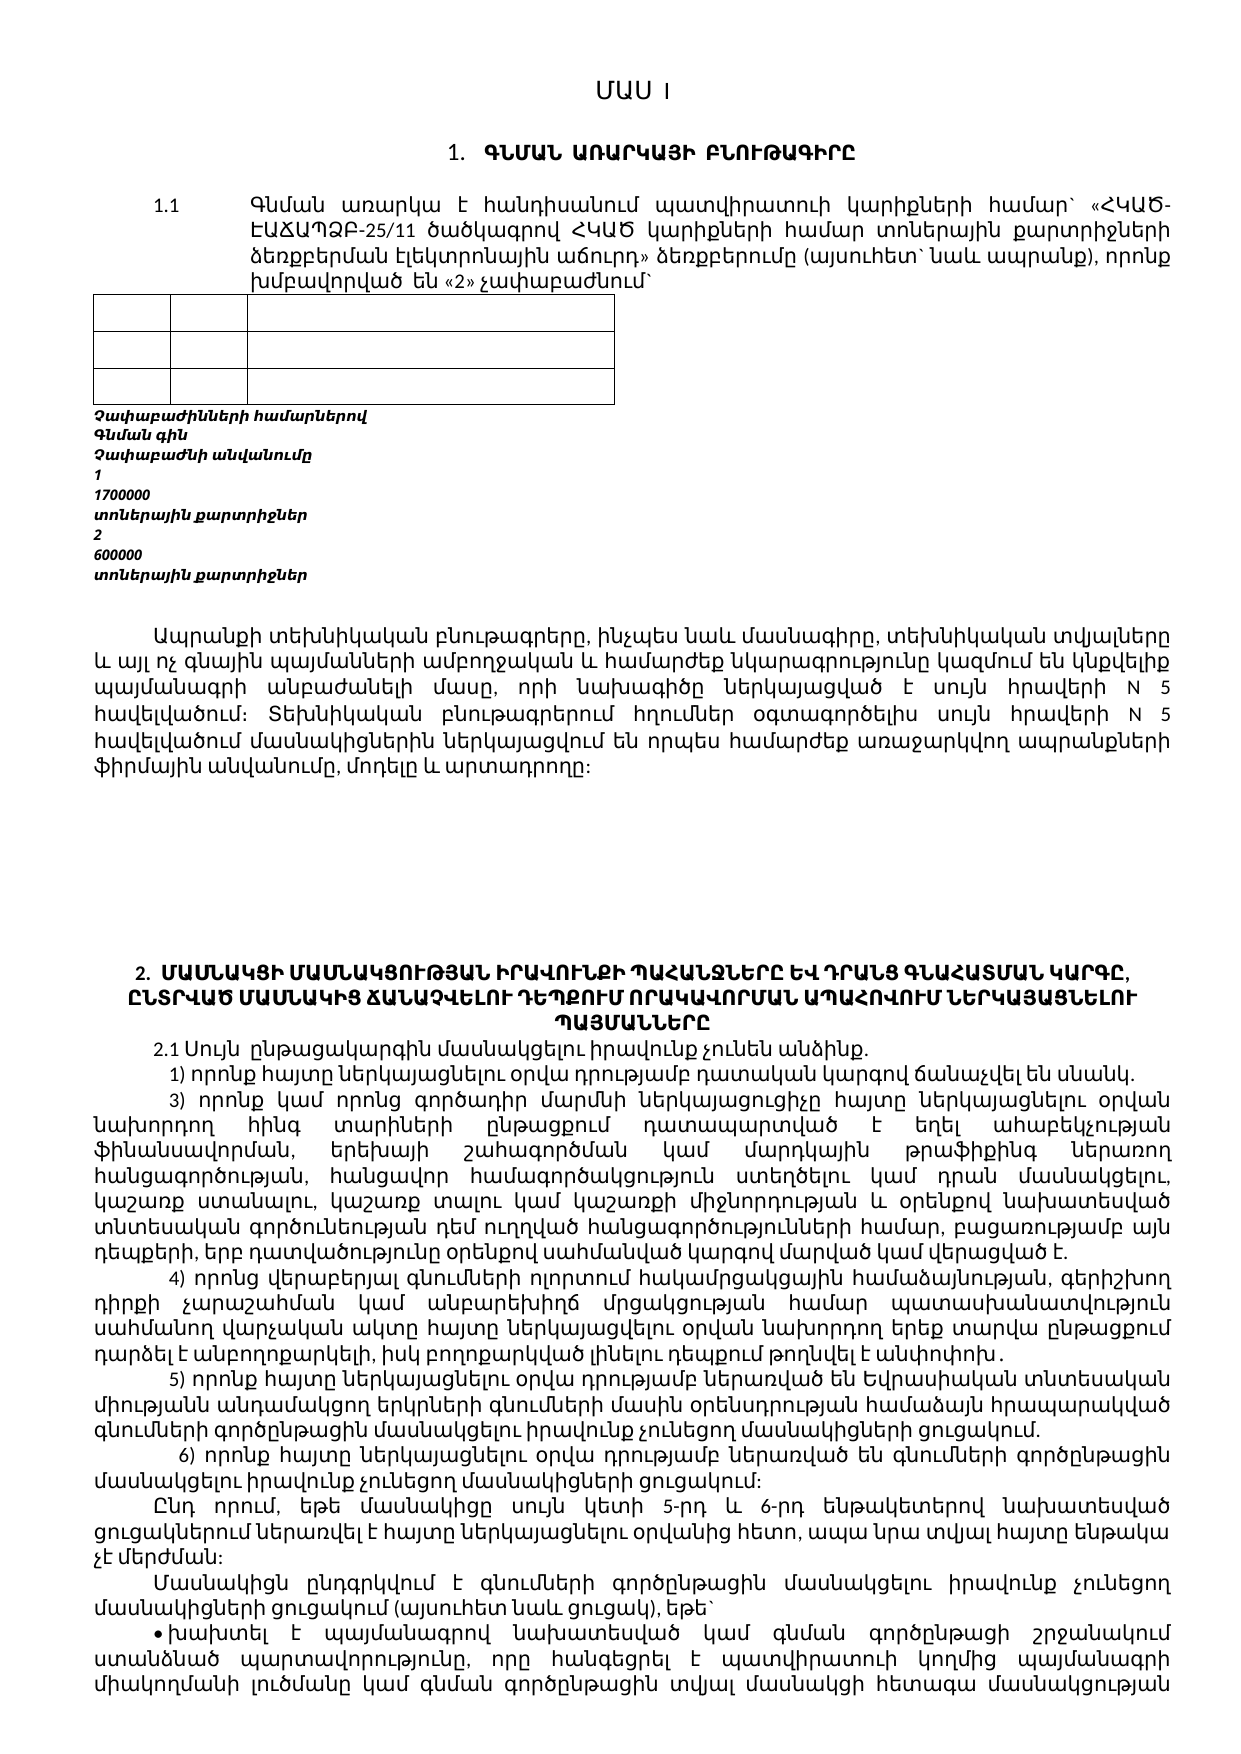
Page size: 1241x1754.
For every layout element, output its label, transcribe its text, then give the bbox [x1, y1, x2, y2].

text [94, 1621, 1171, 1697]
text ՄԱՍ I [94, 75, 1171, 106]
text Ընդ որում, եթե մասնակիցը սույն կետի 5-րդ և 6-րդ ենթակետերով նախատեսված ցուցակներում ներառվել է հայտը ներկայացնելու օրվանից հետո, ապա նրա տվյալ հայտը ենթակա չէ մերժման: [94, 1493, 1171, 1570]
subtitle Գնման առարկա է հանդիսանում պատվիրատուի կարիքների համար` «ՀԿԱԾ-ԷԱՃԱՊՁԲ-25/11 ծածկագրով ՀԿԱԾ կարիքների համար տոներային քարտրիջների ձեռքբերման էլեկտրոնային աճուրդ» ձեռքբերումը (այսուհետ` նաև ապրանք), որոնք խմբավորված են «2» չափաբաժնում` [153, 192, 1171, 294]
list ԳՆՄԱՆ ԱՌԱՐԿԱՅԻ ԲՆՈՒԹԱԳԻՐԸ [131, 136, 1171, 167]
text 6) որոնք հայտը ներկայացնելու օրվա դրությամբ ներառված են գնումների գործընթացին մասնակցելու իրավունք չունեցող մասնակիցների ցուցակում: [94, 1443, 1171, 1493]
text 3) որոնք կամ որոնց գործադիր մարմնի ներկայացուցիչը հայտը ներկայացնելու օրվան նախորդող հինգ տարիների ընթացքում դատապարտված է եղել ահաբեկչության ֆինանսավորման, երեխայի շահագործման կամ մարդկային թրաֆիքինգ ներառող հանցագործության, հանցավոր համագործակցություն ստեղծելու կամ դրան մասնակցելու, կաշառք ստանալու, կաշառք տալու կամ կաշառքի միջնորդության և օրենքով նախատեսված տնտեսական գործունեության դեմ ուղղված հանցագործությունների համար, բացառությամբ այն դեպքերի, երբ դատվածությունը օրենքով սահմանված կարգով մարված կամ վերացված է. [94, 1087, 1171, 1265]
text 2. ՄԱՍՆԱԿՑԻ ՄԱՍՆԱԿՑՈՒԹՅԱՆ ԻՐԱՎՈՒՆՔԻ ՊԱՀԱՆՋՆԵՐԸ ԵՎ ԴՐԱՆՑ ԳՆԱՀԱՏՄԱՆ ԿԱՐԳԸ, ԸՆՏՐՎԱԾ ՄԱՍՆԱԿԻՑ ՃԱՆԱՉՎԵԼՈՒ ԴԵՊՔՈՒՄ ՈՐԱԿԱՎՈՐՄԱՆ ԱՊԱՀՈՎՈՒՄ ՆԵՐԿԱՅԱՑՆԵԼՈՒ ՊԱՅՄԱՆՆԵՐԸ [94, 960, 1171, 1036]
text 1) որոնք հայտը ներկայացնելու օրվա դրությամբ դատական կարգով ճանաչվել են սնանկ. [94, 1061, 1171, 1087]
text 4) որոնց վերաբերյալ գնումների ոլորտում հակամրցակցային համաձայնության, գերիշխող դիրքի չարաշահման կամ անբարեխիղճ մրցակցության համար պատասխանատվություն սահմանող վարչական ակտը հայտը ներկայացվելու օրվան նախորդող երեք տարվա ընթացքում դարձել է անբողոքարկելի, իսկ բողոքարկված լինելու դեպքում թողնվել է անփոփոխ․ [94, 1265, 1171, 1366]
text Ապրանքի տեխնիկական բնութագրերը, ինչպես նաև մասնագիրը, տեխնիկական տվյալները և այլ ոչ գնային պայմանների ամբողջական և համարժեք նկարագրությունը կազմում են կնքվելիք պայմանագրի անբաժանելի մասը, որի նախագիծը ներկայացված է սույն հրավերի N 5 հավելվածում։ Տեխնիկական բնութագրերում հղումներ օգտագործելիս սույն հրավերի N 5 հավելվածում մասնակիցներին ներկայացվում են որպես համարժեք առաջարկվող ապրանքների ֆիրմային անվանումը, մոդելը և արտադրողը: [94, 623, 1171, 779]
text 5) որոնք հայտը ներկայացնելու օրվա դրությամբ ներառված են Եվրասիական տնտեսական միությանն անդամակցող երկրների գնումների մասին օրենսդրության համաձայն հրապարակված գնումների գործընթացին մասնակցելու իրավունք չունեցող մասնակիցների ցուցակում. [94, 1366, 1171, 1443]
text Մասնակիցն ընդգրկվում է գնումների գործընթացին մասնակցելու իրավունք չունեցող մասնակիցների ցուցակում (այսուհետ նաև ցուցակ), եթե` [94, 1570, 1171, 1621]
text 2.1 Սույն ընթացակարգին մասնակցելու իրավունք չունեն անձինք. [94, 1036, 1171, 1061]
